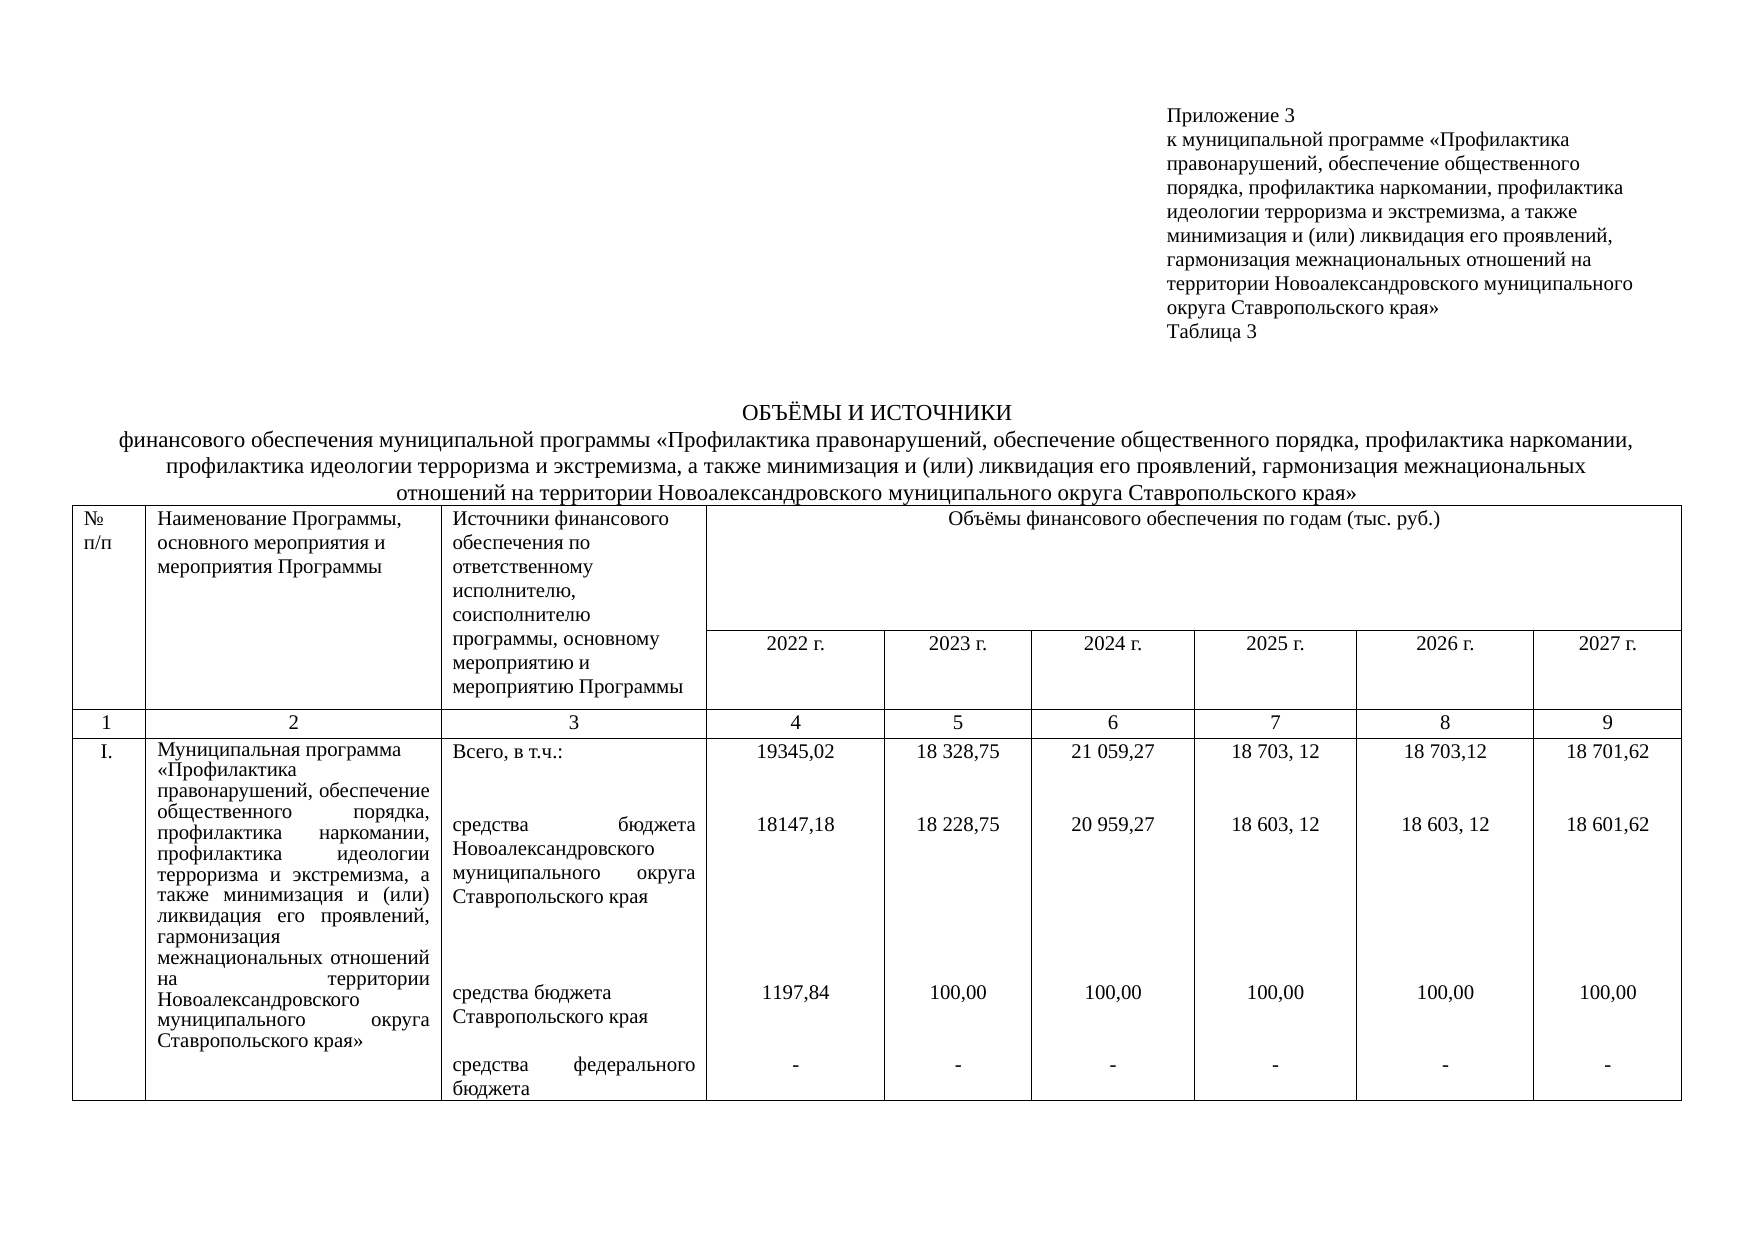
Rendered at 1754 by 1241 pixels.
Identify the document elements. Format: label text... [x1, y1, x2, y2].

table_header Объёмы финансового обеспечения по годам (тыс. руб.) [707, 506, 1681, 630]
table_cell 19345,02 18147,18 1197,84 - [707, 739, 884, 1100]
table_cell Всего, в т.ч.: средства бюджета Новоалександровского муниципального округа Ставропольского края средства бюджета Ставропольского края средства федерального бюджета [442, 739, 706, 1100]
table_cell 8 [1357, 710, 1533, 738]
text Приложение 3 [1167, 103, 1636, 127]
table_header № п/п [73, 506, 145, 709]
table_cell 5 [885, 710, 1031, 738]
table_cell Муниципальная программа «Профилактика правонарушений, обеспечение общественного порядка, профилактика наркомании, профилактика идеологии терроризма и экстремизма, а также минимизация и (или) ликвидация его проявлений, гармонизация межнациональных отношений на территории Новоалександровского муниципального округа Ставропольского края» [146, 739, 441, 1100]
text ОБЪЁМЫ И ИСТОЧНИКИ [118, 401, 1636, 426]
table_cell 4 [707, 710, 884, 738]
table_cell 2 [146, 710, 441, 738]
table_header Источники финансового обеспечения по ответственному исполнителю, соисполнителю программы, основному мероприятию и мероприятию Программы [442, 506, 706, 709]
table_cell 9 [1534, 710, 1681, 738]
table_cell 3 [442, 710, 706, 738]
table_cell 2025 г. [1195, 631, 1356, 709]
table_cell 6 [1032, 710, 1194, 738]
table_cell 21 059,27 20 959,27 100,00 - [1032, 739, 1194, 1100]
table_cell 18 703, 12 18 603, 12 100,00 - [1195, 739, 1356, 1100]
table_cell 2027 г. [1534, 631, 1681, 709]
table_cell 1 [73, 710, 145, 738]
table_cell 2023 г. [885, 631, 1031, 709]
table_cell 7 [1195, 710, 1356, 738]
text финансового обеспечения муниципальной программы «Профилактика правонарушений, обеспечение общественного порядка, профилактика наркомании, профилактика идеологии терроризма и экстремизма, а также минимизация и (или) ликвидация его проявлений, гармонизация межнациональных отношений на территории Новоалександровского муниципального округа Ставропольского края» [118, 426, 1636, 505]
table_cell 2022 г. [707, 631, 884, 709]
text к муниципальной программе «Профилактика правонарушений, обеспечение общественного порядка, профилактика наркомании, профилактика идеологии терроризма и экстремизма, а также минимизация и (или) ликвидация его проявлений, гармонизация межнациональных отношений на территории Новоалександровского муниципального округа Ставропольского края» [1167, 127, 1636, 319]
table_cell 18 703,12 18 603, 12 100,00 - [1357, 739, 1533, 1100]
table_cell 18 701,62 18 601,62 100,00 - [1534, 739, 1681, 1100]
table_cell 2026 г. [1357, 631, 1533, 709]
table_cell 2024 г. [1032, 631, 1194, 709]
table_cell I. [73, 739, 145, 1100]
table_cell 18 328,75 18 228,75 100,00 - [885, 739, 1031, 1100]
text Таблица 3 [1167, 319, 1636, 343]
table_header Наименование Программы, основного мероприятия и мероприятия Программы [146, 506, 441, 709]
